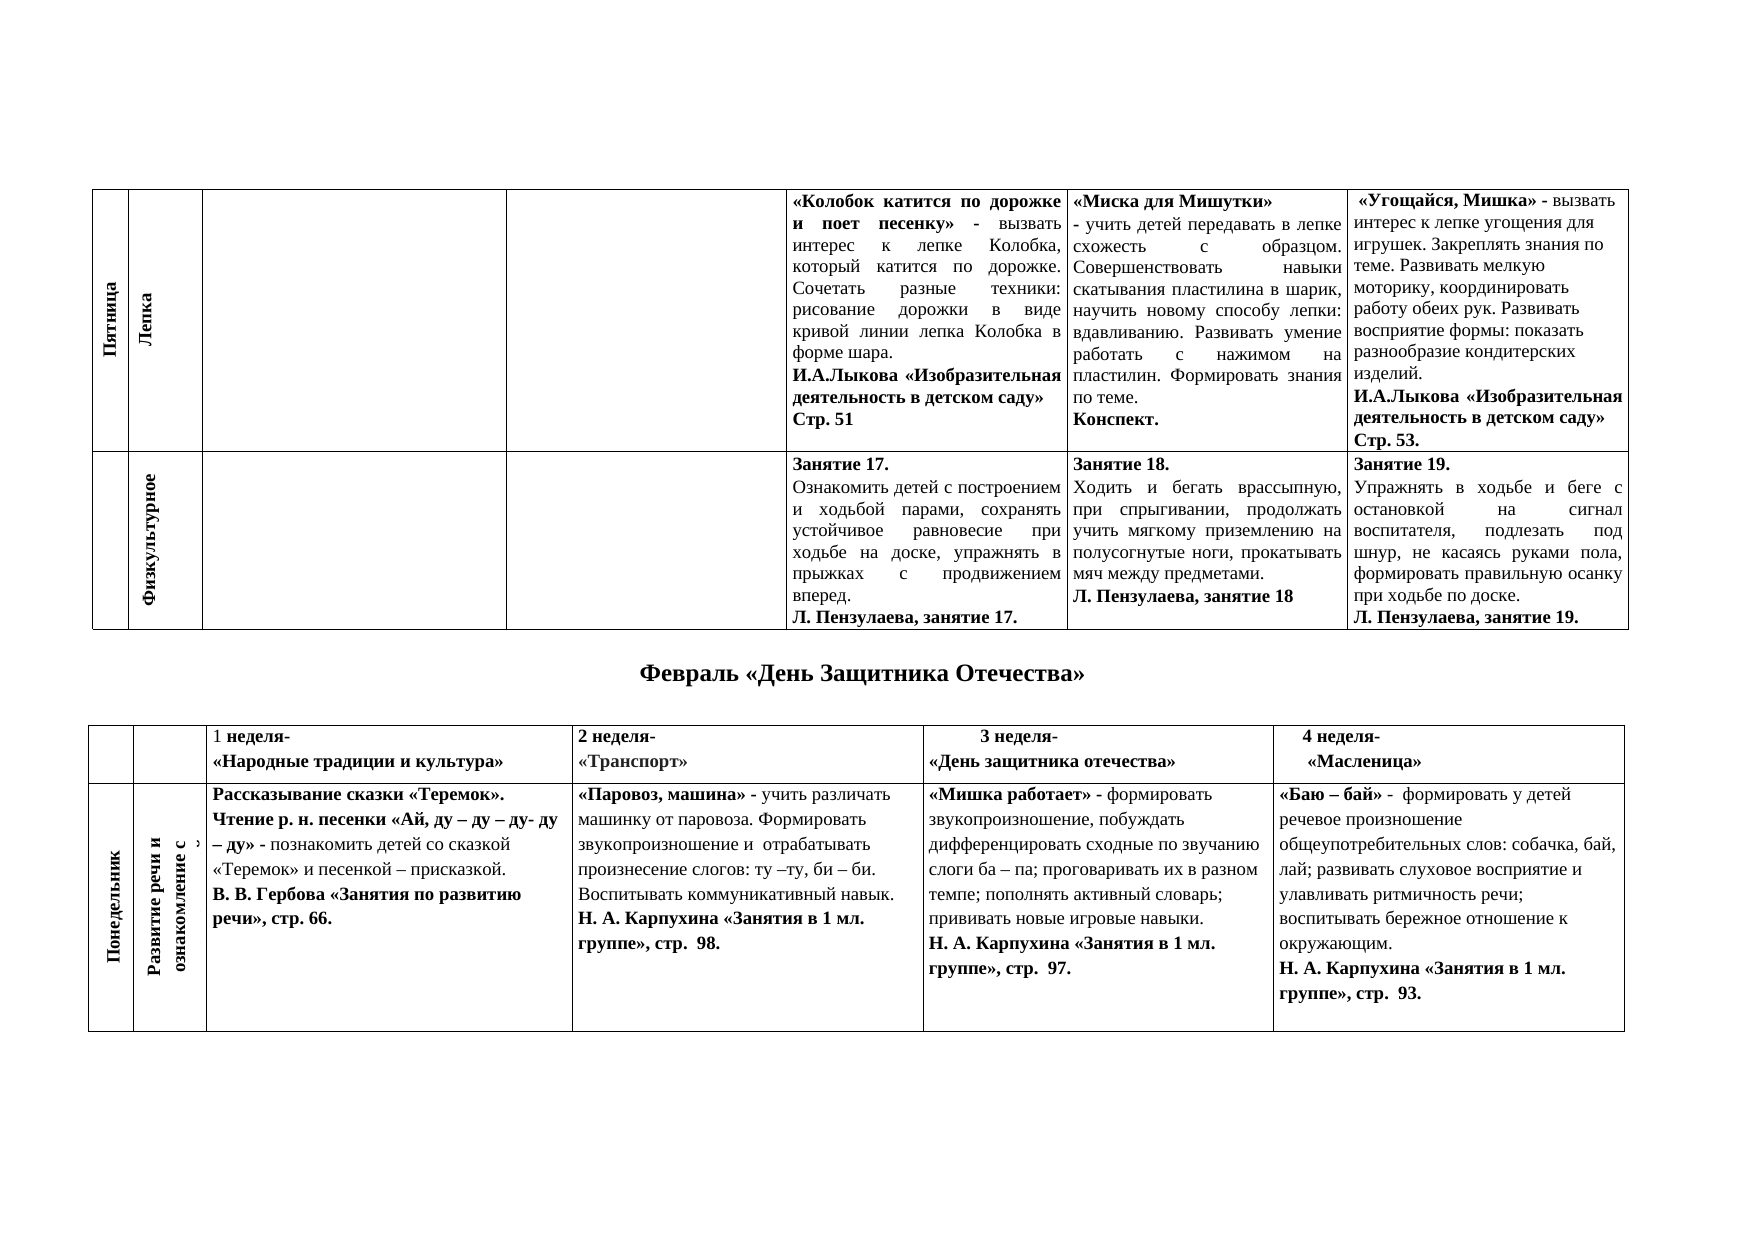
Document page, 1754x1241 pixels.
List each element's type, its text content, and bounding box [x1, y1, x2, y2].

table_cell [507, 452, 786, 629]
table_cell Понедельник [89, 784, 133, 1031]
table_cell Рассказывание сказки «Теремок». Чтение р. н. песенки «Ай, ду – ду – ду- ду – ду» - познакомить детей со сказкой «Теремок» и песенкой – присказкой. В. В. Гербова «Занятия по развитию речи», стр. 66. [207, 784, 572, 1031]
table_header Пятница [93, 190, 128, 451]
table_cell «Паровоз, машина» - учить различать машинку от паровоза. Формировать звукопроизношение и отрабатывать произнесение слогов: ту –ту, би – би. Воспитывать коммуникативный навык. Н. А. Карпухина «Занятия в 1 мл. группе», стр. 98. [573, 784, 923, 1031]
table_header «Колобок катится по дорожке и поет песенку» - вызвать интерес к лепке Колобка, который катится по дорожке. Сочетать разные техники: рисование дорожки в виде кривой линии лепка Колобка в форме шара. И.А.Лыкова «Изобразительная деятельность в детском саду» Стр. 51 [787, 190, 1067, 451]
table_header 2 неделя- «Транспорт» [573, 726, 923, 783]
table_cell «Баю – бай» - формировать у детей речевое произношение общеупотребительных слов: собачка, бай, лай; развивать слуховое восприятие и улавливать ритмичность речи; воспитывать бережное отношение к окружающим. Н. А. Карпухина «Занятия в 1 мл. группе», стр. 93. [1274, 784, 1624, 1031]
table_cell Занятие 18. Ходить и бегать врассыпную, при спрыгивании, продолжать учить мягкому приземлению на полусогнутые ноги, прокатывать мяч между предметами. Л. Пензулаева, занятие 18 [1068, 452, 1347, 629]
table_cell «Мишка работает» - формировать звукопроизношение, побуждать дифференцировать сходные по звучанию слоги ба – па; проговаривать их в разном темпе; пополнять активный словарь; прививать новые игровые навыки. Н. А. Карпухина «Занятия в 1 мл. группе», стр. 97. [924, 784, 1273, 1031]
table_header 3 неделя- «День защитника отечества» [924, 726, 1273, 783]
table_header [203, 190, 506, 451]
table_cell [203, 452, 506, 629]
table_header Лепка [129, 190, 202, 451]
table_header «Угощайся, Мишка» - вызвать интерес к лепке угощения для игрушек. Закреплять знания по теме. Развивать мелкую моторику, координировать работу обеих рук. Развивать восприятие формы: показать разнообразие кондитерских изделий. И.А.Лыкова «Изобразительная деятельность в детском саду» Стр. 53. [1348, 190, 1628, 451]
table_header «Миска для Мишутки» - учить детей передавать в лепке схожесть с образцом. Совершенствовать навыки скатывания пластилина в шарик, научить новому способу лепки: вдавливанию. Развивать умение работать с нажимом на пластилин. Формировать знания по теме. Конспект. [1068, 190, 1347, 451]
text Февраль «День Защитника Отечества» [89, 169, 1636, 687]
table_cell Занятие 17. Ознакомить детей с построением и ходьбой парами, сохранять устойчивое равновесие при ходьбе на доске, упражнять в прыжках с продвижением вперед. Л. Пензулаева, занятие 17. [787, 452, 1067, 629]
table_header [134, 726, 206, 783]
table_cell Занятие 19. Упражнять в ходьбе и беге с остановкой на сигнал воспитателя, подлезать под шнур, не касаясь руками пола, формировать правильную осанку при ходьбе по доске. Л. Пензулаева, занятие 19. [1348, 452, 1628, 629]
table_header 1 неделя- «Народные традиции и культура» [207, 726, 572, 783]
table_header [89, 726, 133, 783]
table_cell [93, 452, 128, 629]
table_cell Физкультурное [129, 452, 202, 629]
table_header 4 неделя- «Масленица» [1274, 726, 1624, 783]
table_header [507, 190, 786, 451]
table_cell Развитие речи и ознакомление с художественной литературой [134, 784, 206, 1031]
